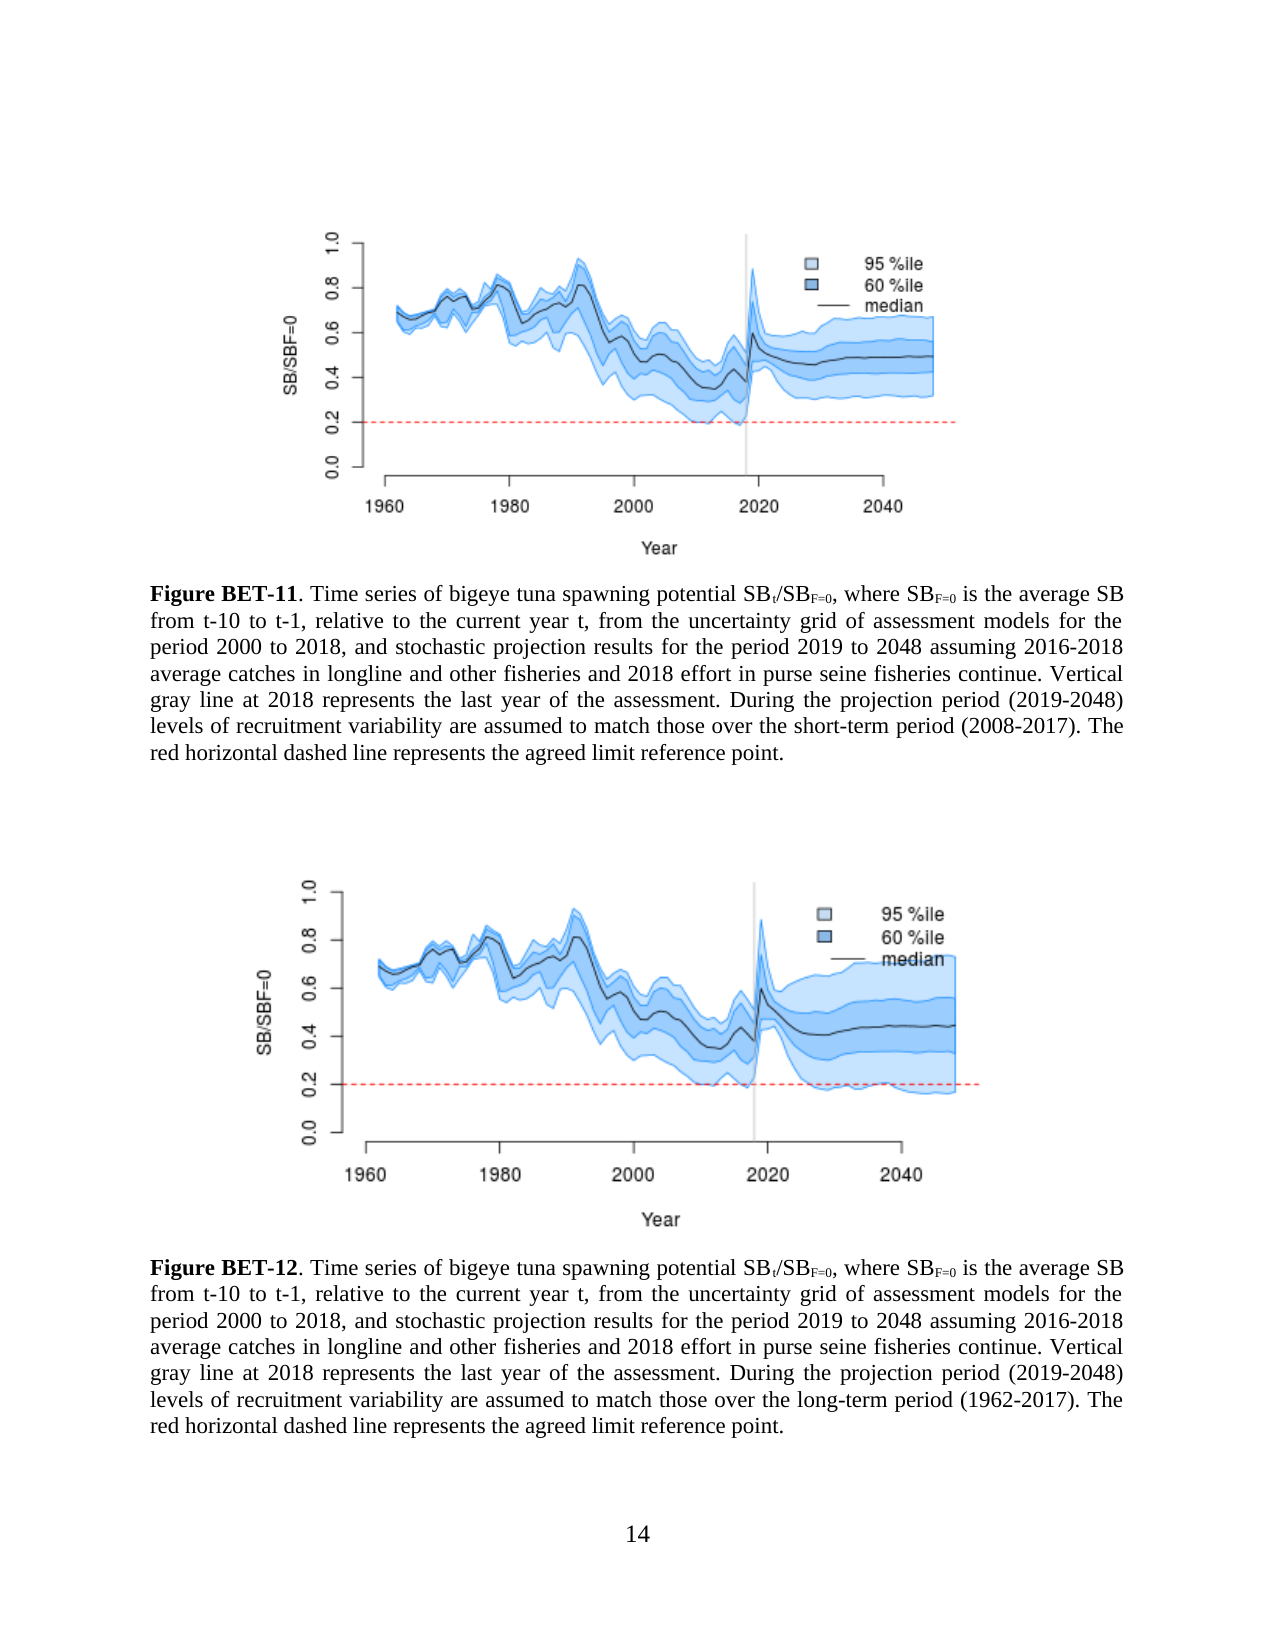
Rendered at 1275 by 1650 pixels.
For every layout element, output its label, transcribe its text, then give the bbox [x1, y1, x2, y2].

text Figure BET-12. Time series of bigeye tuna spawning potential SBt/SBF=0, where SBF=0 is the average SB from t-10 to t-1, relative to the current year t, from the uncertainty grid of assessment models for the period 2000 to 2018, and stochastic projection results for the period 2019 to 2048 assuming 2016-2018 average catches in longline and other fisheries and 2018 effort in purse seine fisheries continue. Vertical gray line at 2018 represents the last year of the assessment. During the projection period (2019-2048) levels of recruitment variability are assumed to match those over the long-term period (1962-2017). The red horizontal dashed line represents the agreed limit reference point. [150, 1254, 1125, 1438]
text Figure BET-11. Time series of bigeye tuna spawning potential SBt/SBF=0, where SBF=0 is the average SB from t-10 to t-1, relative to the current year t, from the uncertainty grid of assessment models for the period 2000 to 2018, and stochastic projection results for the period 2019 to 2048 assuming 2016-2018 average catches in longline and other fisheries and 2018 effort in purse seine fisheries continue. Vertical gray line at 2018 represents the last year of the assessment. During the projection period (2019-2048) levels of recruitment variability are assumed to match those over the short-term period (2008-2017). The red horizontal dashed line represents the agreed limit reference point. [150, 581, 1125, 765]
